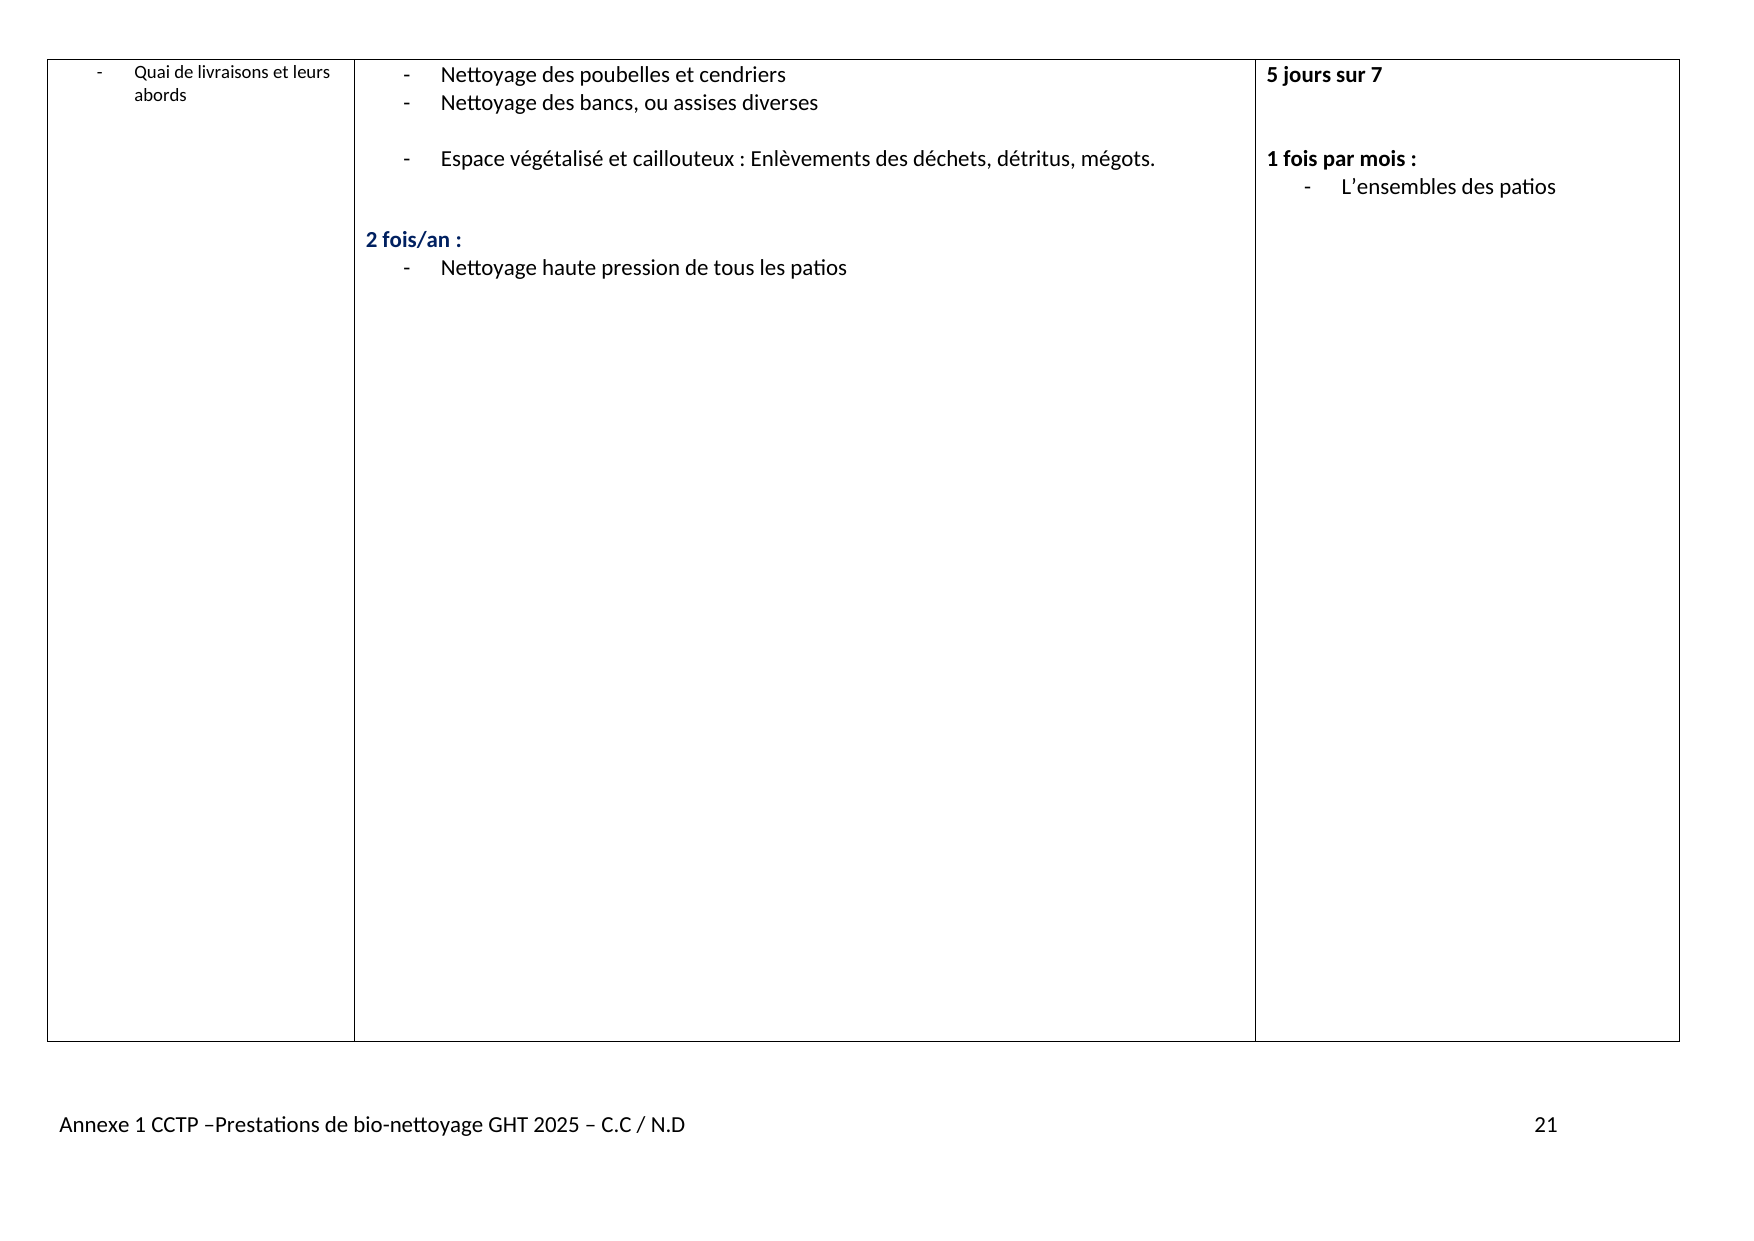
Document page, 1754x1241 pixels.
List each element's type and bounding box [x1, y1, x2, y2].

table_cell [48, 60, 354, 1041]
table_cell [355, 60, 1255, 1041]
table_cell [1256, 60, 1679, 1041]
